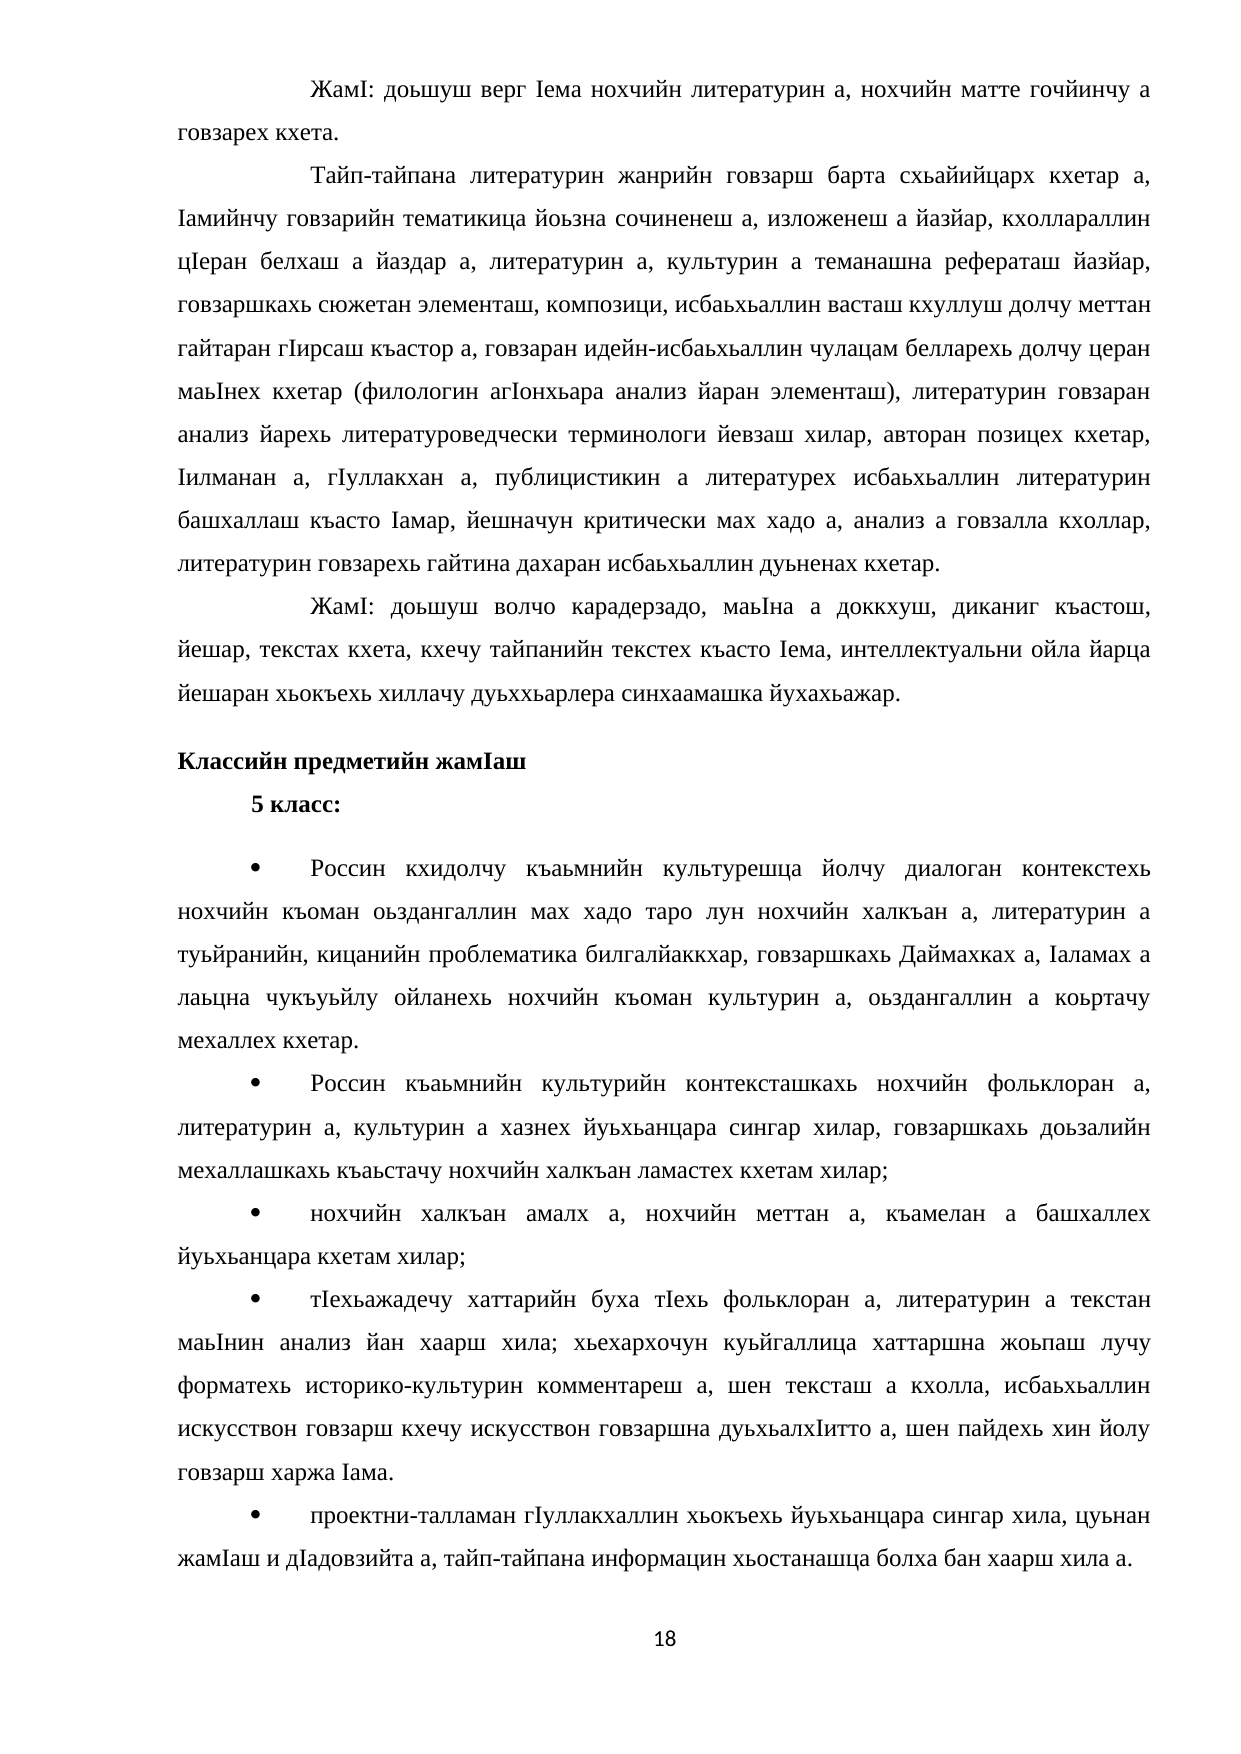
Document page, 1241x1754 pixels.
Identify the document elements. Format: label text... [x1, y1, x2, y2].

text ЖамI: доьшуш волчо карадерзадо, маьIна а доккхуш, диканиг къастош, йешар, текстах кхета, кхечу тайпанийн текстех къасто Iема, интеллектуальни ойла йарца йешаран хьокъехь хиллачу дуьххьарлера синхаамашка йухахьажар. [177, 591, 1152, 706]
text Тайп-тайпана литературин жанрийн говзарш барта схьайийцарх кхетар а, Iамийнчу говзарийн тематикица йоьзна сочиненеш а, изложенеш а йазйар, кхоллараллин цIеран белхаш а йаздар а, литературин а, культурин а теманашна рефераташ йазйар, говзаршкахь сюжетан элементаш, композици, исбаьхьаллин васташ кхуллуш долчу меттан гайтаран гIирсаш къастор а, говзаран идейн-исбаьхьаллин чулацам белларехь долчу церан маьIнех кхетар (филологин агIонхьара анализ йаран элементаш), литературин говзаран анализ йарехь литературоведчески терминологи йевзаш хилар, авторан позицех кхетар, Iилманан а, гIуллакхан а, публицистикин а литературех исбаьхьаллин литературин башхаллаш къасто Iамар, йешначун критически мах хадо а, анализ а говзалла кхоллар, литературин говзарехь гайтина дахаран исбаьхьаллин дуьненах кхетар. [177, 160, 1152, 577]
text ЖамI: доьшуш верг Iема нохчийн литературин а, нохчийн матте гочйинчу а говзарех кхета. [177, 74, 1152, 146]
list Россин кхидолчу къаьмнийн культурешца йолчу диалоган контекстехь нохчийн къоман оьздангаллин мах хадо таро лун нохчийн халкъан а, литературин а туьйранийн, кицанийн проблематика билгалйаккхар, говзаршкахь Даймахках а, Iаламах а лаьцна чукъуьйлу ойланехь нохчийн къоман культурин а, оьздангаллин а коьртачу мехаллех кхетар. [177, 853, 1152, 1054]
list тIехьажадечу хаттарийн буха тIехь фольклоран а, литературин а текстан маьIнин анализ йан хаарш хила; хьехархочун куьйгаллица хаттаршна жоьпаш лучу форматехь историко-культурин комментареш а, шен тексташ а кхолла, исбаьхьаллин искусствон говзарш кхечу искусствон говзаршна дуьхьалхIитто а, шен пайдехь хин йолу говзарш харжа Iама. [177, 1284, 1152, 1485]
list нохчийн халкъан амалх а, нохчийн меттан а, къамелан а башхаллех йуьхьанцара кхетам хилар; [177, 1198, 1152, 1270]
list Россин къаьмнийн культурийн контексташкахь нохчийн фольклоран а, литературин а, культурин а хазнех йуьхьанцара сингар хилар, говзаршкахь доьзалийн мехаллашкахь къаьстачу нохчийн халкъан ламастех кхетам хилар; [177, 1068, 1152, 1183]
list проектни-талламан гIуллакхаллин хьокъехь йуьхьанцара сингар хила, цуьнан жамIаш и дIадовзийта а, тайп-тайпана информацин хьостанашца болха бан хаарш хила а. [177, 1500, 1152, 1572]
subtitle Классийн предметийн жамIаш [177, 746, 1152, 774]
text 5 класс: [177, 789, 1152, 818]
